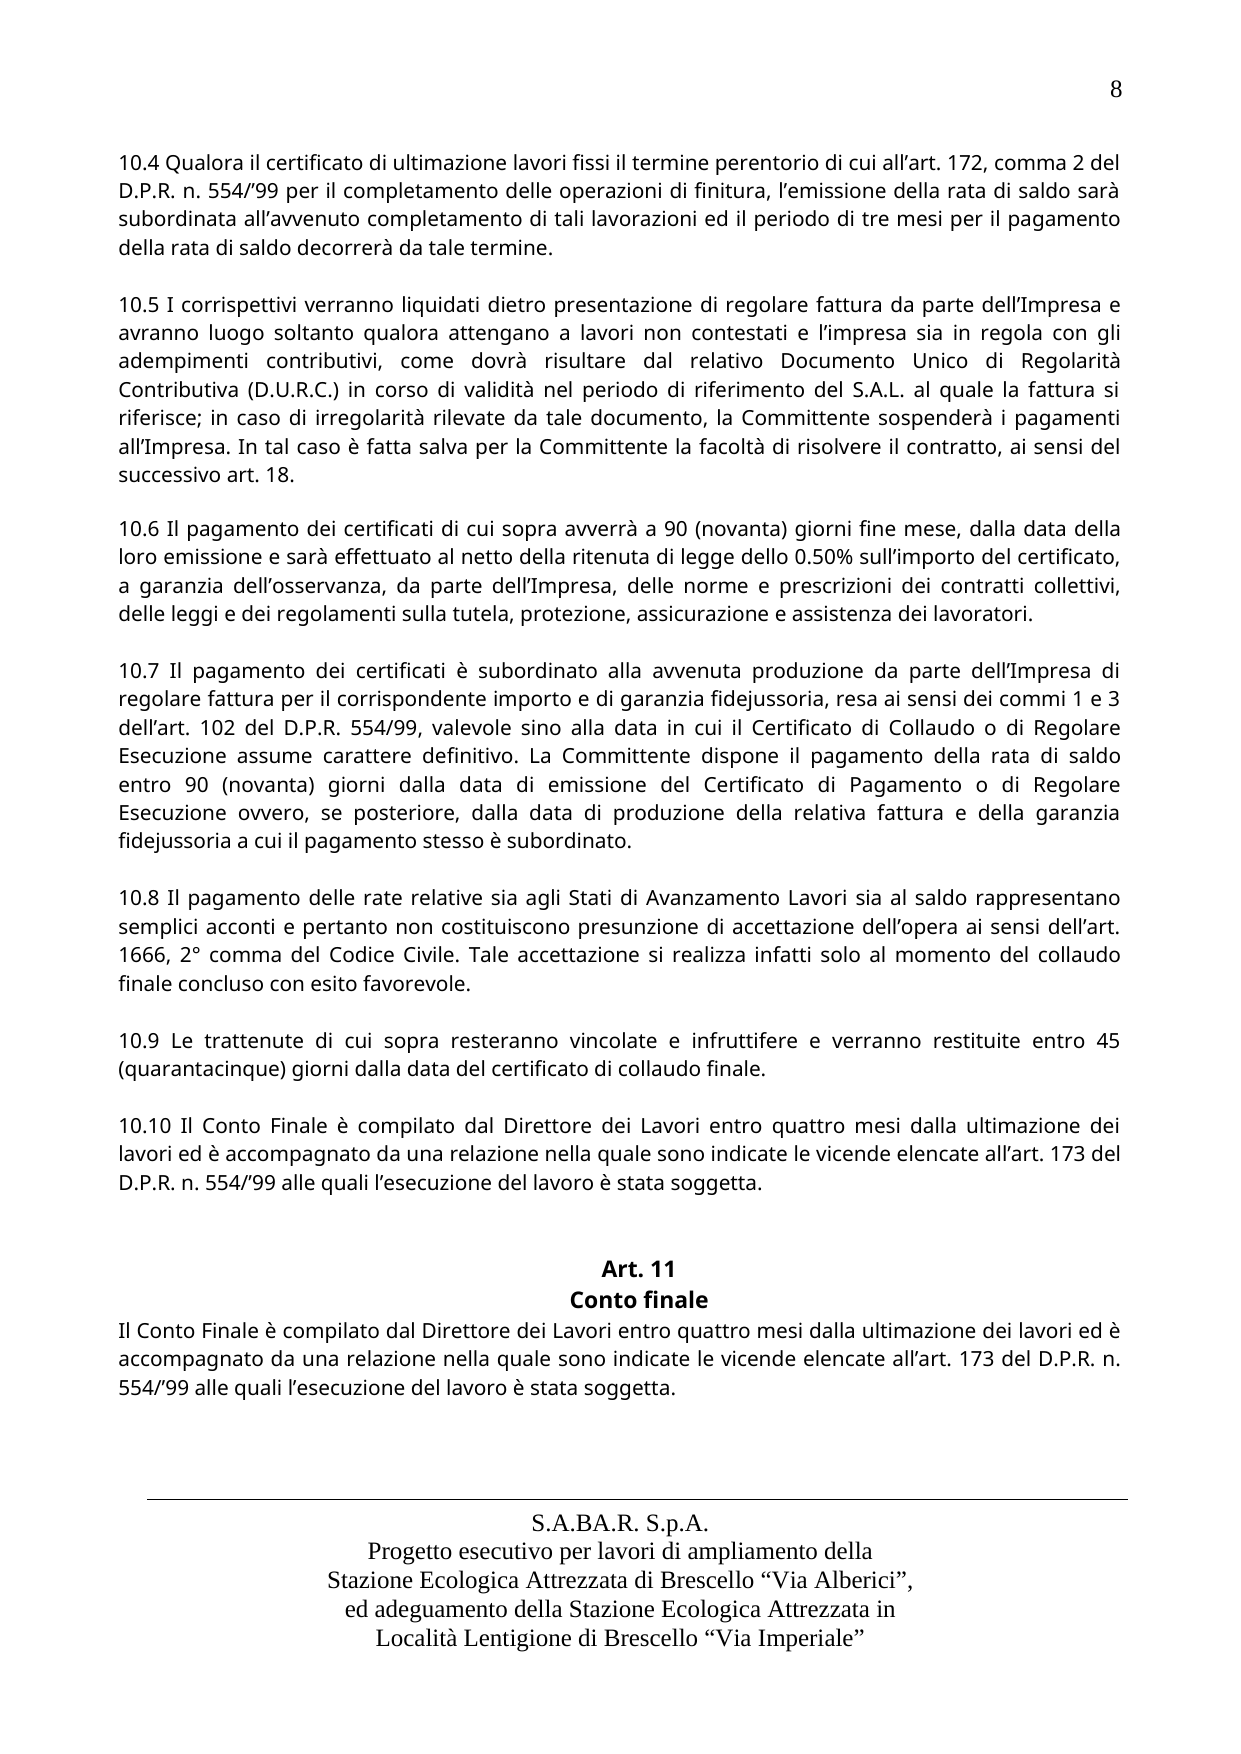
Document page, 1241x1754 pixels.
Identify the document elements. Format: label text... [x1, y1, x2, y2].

text Art. 11 [156, 1253, 1122, 1284]
text Conto finale [156, 1284, 1122, 1316]
text 10.9 Le trattenute di cui sopra resteranno vincolate e infruttifere e verranno restituite entro 45 (quarantacinque) giorni dalla data del certificato di collaudo finale. [118, 1026, 1122, 1083]
text 10.7 Il pagamento dei certificati è subordinato alla avvenuta produzione da parte dell’Impresa di regolare fattura per il corrispondente importo e di garanzia fidejussoria, resa ai sensi dei commi 1 e 3 dell’art. 102 del D.P.R. 554/99, valevole sino alla data in cui il Certificato di Collaudo o di Regolare Esecuzione assume carattere definitivo. La Committente dispone il pagamento della rata di saldo entro 90 (novanta) giorni dalla data di emissione del Certificato di Pagamento o di Regolare Esecuzione ovvero, se posteriore, dalla data di produzione della relativa fattura e della garanzia fidejussoria a cui il pagamento stesso è subordinato. [118, 656, 1122, 855]
text Il Conto Finale è compilato dal Direttore dei Lavori entro quattro mesi dalla ultimazione dei lavori ed è accompagnato da una relazione nella quale sono indicate le vicende elencate all’art. 173 del D.P.R. n. 554/’99 alle quali l’esecuzione del lavoro è stata soggetta. [118, 1316, 1122, 1401]
text 10.6 Il pagamento dei certificati di cui sopra avverrà a 90 (novanta) giorni fine mese, dalla data della loro emissione e sarà effettuato al netto della ritenuta di legge dello 0.50% sull’importo del certificato, a garanzia dell’osservanza, da parte dell’Impresa, delle norme e prescrizioni dei contratti collettivi, delle leggi e dei regolamenti sulla tutela, protezione, assicurazione e assistenza dei lavoratori. [118, 514, 1122, 628]
text 10.8 Il pagamento delle rate relative sia agli Stati di Avanzamento Lavori sia al saldo rappresentano semplici acconti e pertanto non costituiscono presunzione di accettazione dell’opera ai sensi dell’art. 1666, 2° comma del Codice Civile. Tale accettazione si realizza infatti solo al momento del collaudo finale concluso con esito favorevole. [118, 883, 1122, 997]
text 10.5 I corrispettivi verranno liquidati dietro presentazione di regolare fattura da parte dell’Impresa e avranno luogo soltanto qualora attengano a lavori non contestati e l’impresa sia in regola con gli adempimenti contributivi, come dovrà risultare dal relativo Documento Unico di Regolarità Contributiva (D.U.R.C.) in corso di validità nel periodo di riferimento del S.A.L. al quale la fattura si riferisce; in caso di irregolarità rilevate da tale documento, la Committente sospenderà i pagamenti all’Impresa. In tal caso è fatta salva per la Committente la facoltà di risolvere il contratto, ai sensi del successivo art. 18. [118, 290, 1122, 489]
text 10.10 Il Conto Finale è compilato dal Direttore dei Lavori entro quattro mesi dalla ultimazione dei lavori ed è accompagnato da una relazione nella quale sono indicate le vicende elencate all’art. 173 del D.P.R. n. 554/’99 alle quali l’esecuzione del lavoro è stata soggetta. [118, 1111, 1122, 1196]
text 10.4 Qualora il certificato di ultimazione lavori fissi il termine perentorio di cui all’art. 172, comma 2 del D.P.R. n. 554/’99 per il completamento delle operazioni di finitura, l’emissione della rata di saldo sarà subordinata all’avvenuto completamento di tali lavorazioni ed il periodo di tre mesi per il pagamento della rata di saldo decorrerà da tale termine. [118, 148, 1122, 261]
